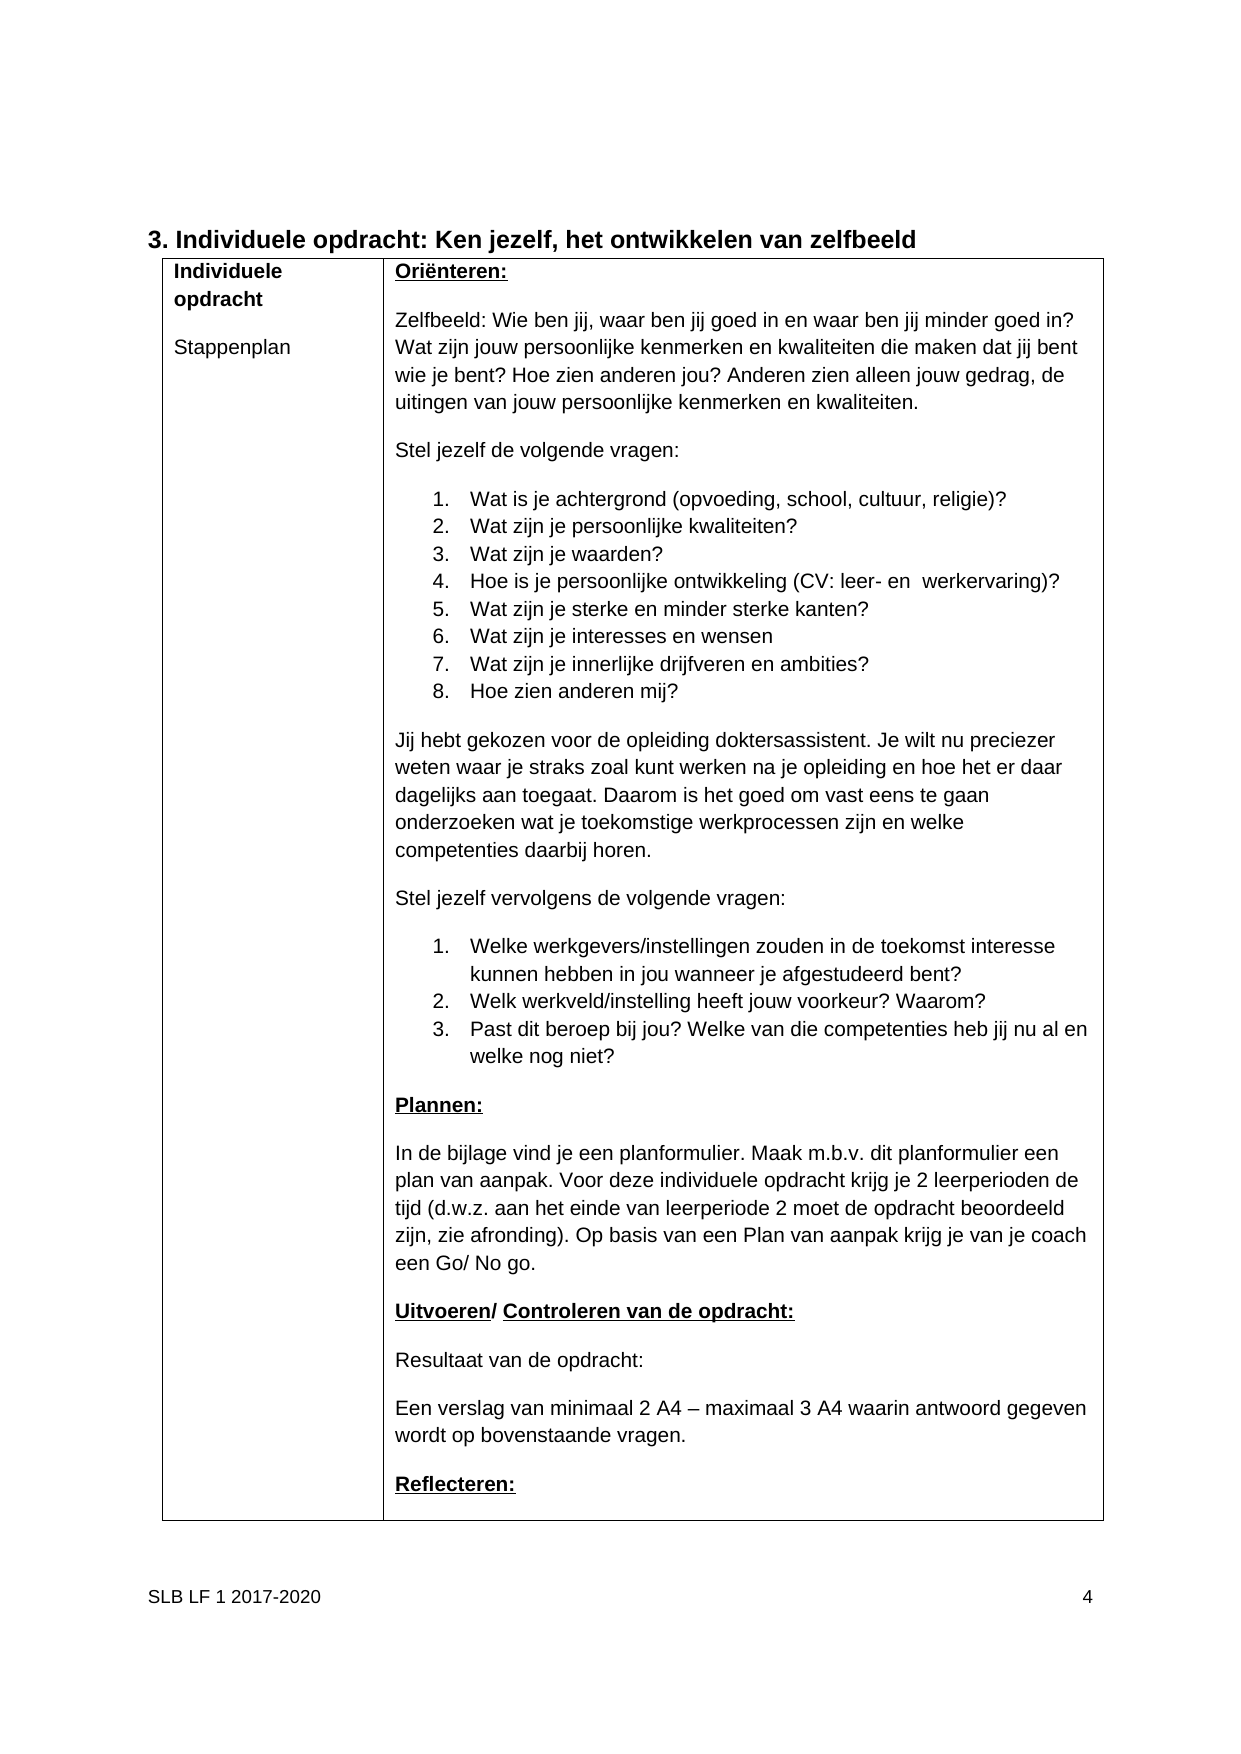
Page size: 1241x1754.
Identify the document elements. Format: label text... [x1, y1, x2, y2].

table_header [384, 259, 1103, 1520]
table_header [163, 259, 383, 1520]
subtitle 3. Individuele opdracht: Ken jezelf, het ontwikkelen van zelfbeeld [148, 225, 1093, 254]
